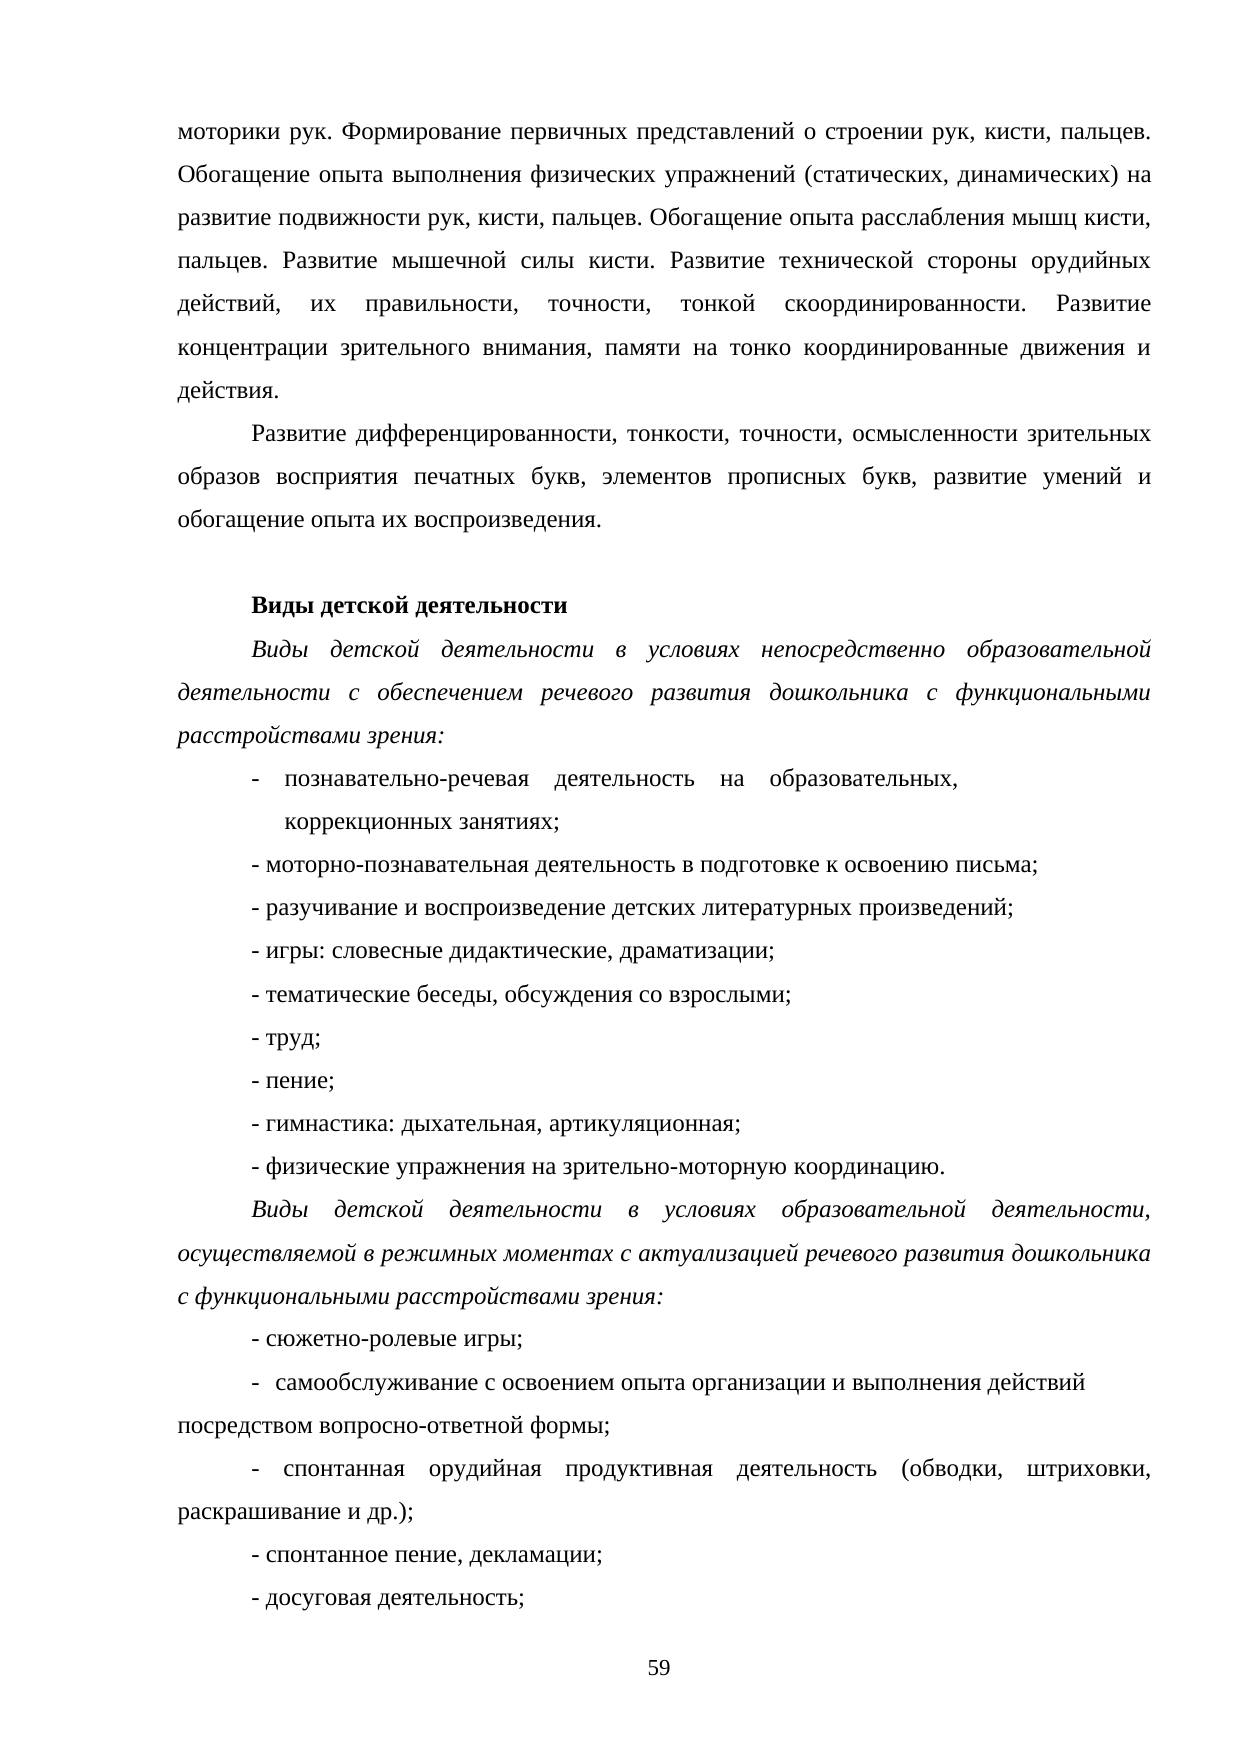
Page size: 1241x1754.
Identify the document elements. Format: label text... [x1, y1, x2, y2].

list самообслуживание с освоением опыта организации и выполнения действий посредством вопросно-ответной формы; [177, 1367, 1151, 1439]
list игры: словесные дидактические, драматизации; [251, 936, 1176, 964]
text Виды детской деятельности в условиях образовательной деятельности, осуществляемой в режимных моментах с актуализацией речевого развития дошкольника с функциональными расстройствами зрения: [177, 1194, 1152, 1309]
list сюжетно-ролевые игры; [251, 1324, 1176, 1352]
text Виды детской деятельности в условиях непосредственно образовательной деятельности с обеспечением речевого развития дошкольника с функциональными расстройствами зрения: [177, 634, 1152, 749]
list моторно-познавательная деятельность в подготовке к освоению письма; [251, 849, 1176, 878]
text Развитие дифференцированности, тонкости, точности, осмысленности зрительных образов восприятия печатных букв, элементов прописных букв, развитие умений и обогащение опыта их воспроизведения. [177, 418, 1152, 533]
list пение; [251, 1065, 1176, 1094]
list познавательно-речевая деятельность на образовательных, коррекционных занятиях; [177, 763, 1152, 835]
list спонтанное пение, декламации; [251, 1539, 1176, 1568]
list труд; [251, 1022, 1176, 1051]
text моторики рук. Формирование первичных представлений о строении рук, кисти, пальцев. Обогащение опыта выполнения физических упражнений (статических, динамических) на развитие подвижности рук, кисти, пальцев. Обогащение опыта расслабления мышц кисти, пальцев. Развитие мышечной силы кисти. Развитие технической стороны орудийных действий, их правильности, точности, тонкой скоординированности. Развитие концентрации зрительного внимания, памяти на тонко координированные движения и действия. [177, 116, 1152, 403]
subtitle Виды детской деятельности [251, 591, 1176, 619]
list физические упражнения на зрительно-моторную координацию. [251, 1151, 1176, 1180]
list спонтанная орудийная продуктивная деятельность (обводки, штриховки, раскрашивание и др.); [177, 1453, 1151, 1525]
list тематические беседы, обсуждения со взрослыми; [251, 979, 1176, 1007]
list гимнастика: дыхательная, артикуляционная; [251, 1108, 1176, 1137]
list разучивание и воспроизведение детских литературных произведений; [251, 892, 1176, 921]
list досуговая деятельность; [251, 1582, 1176, 1611]
